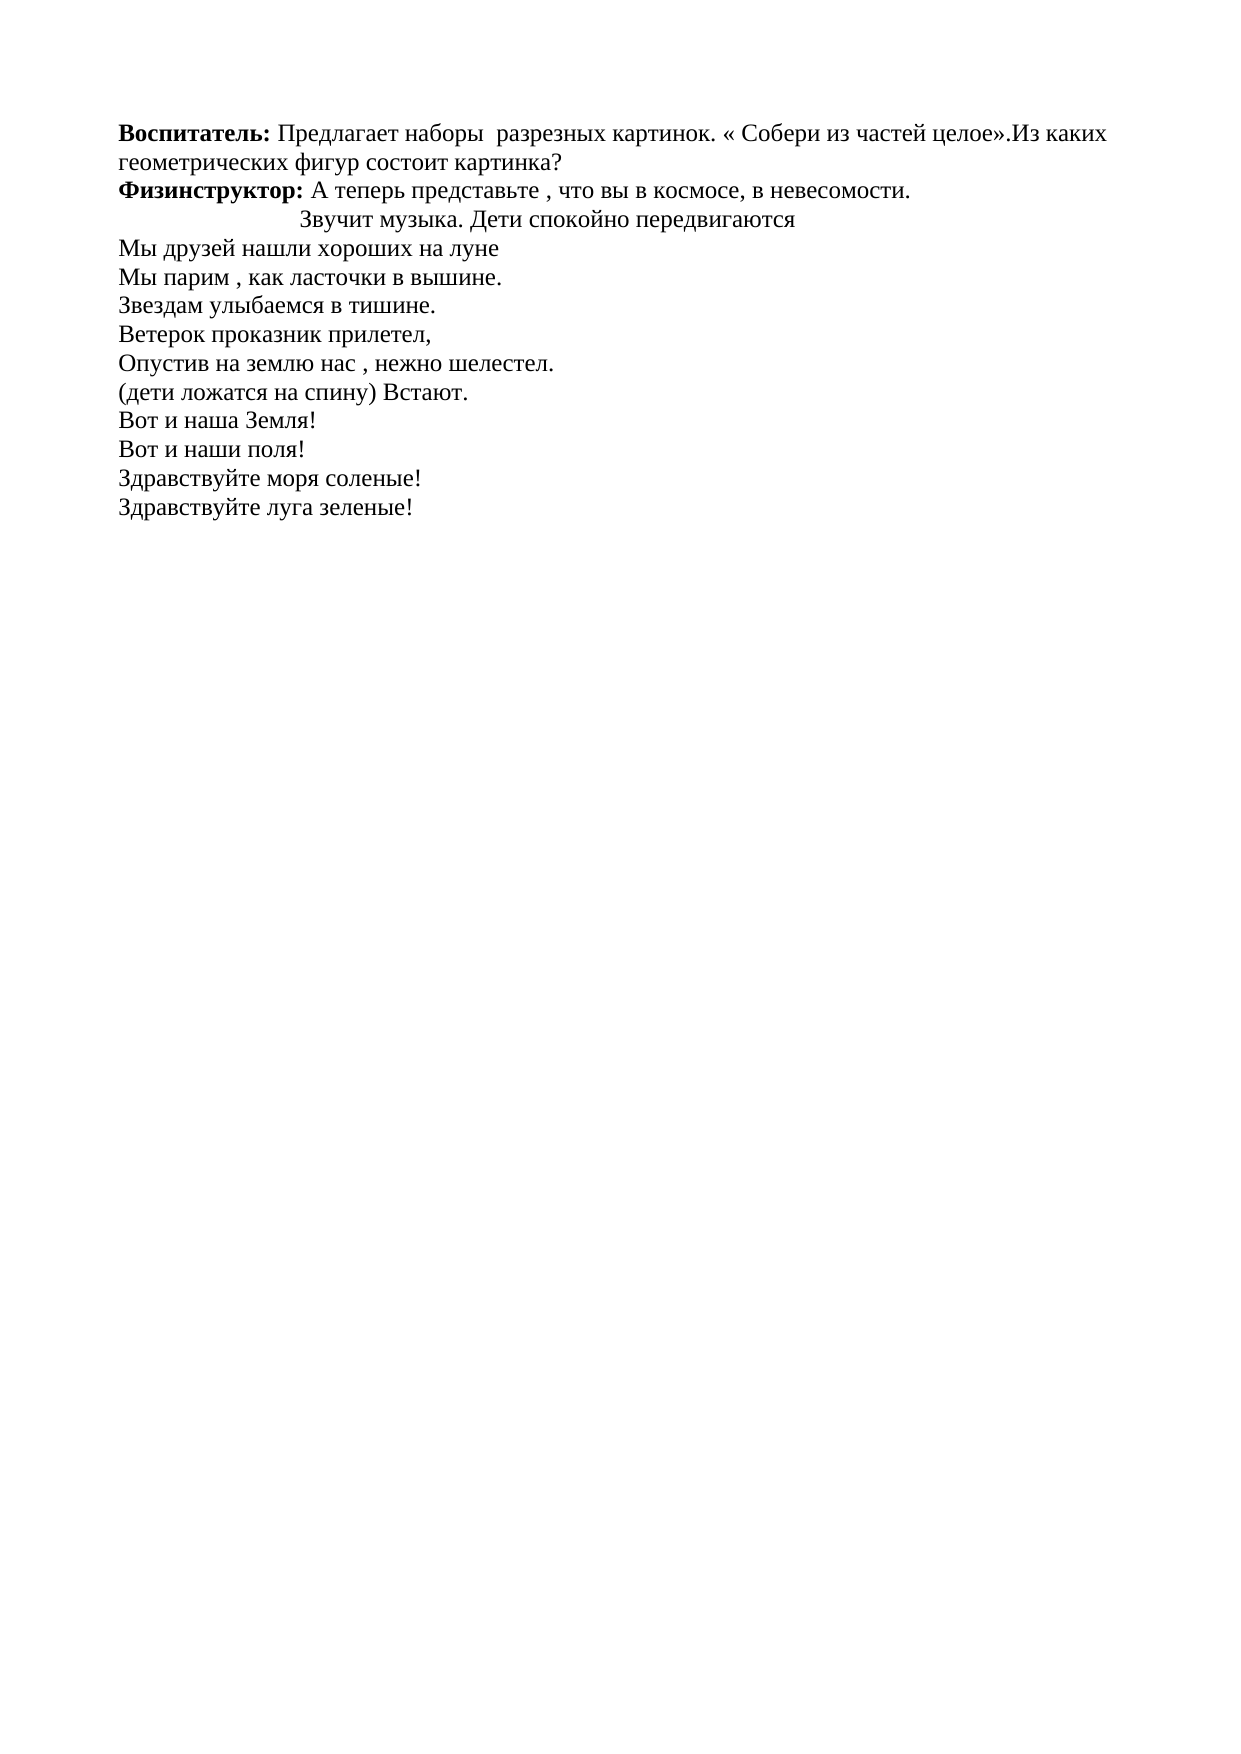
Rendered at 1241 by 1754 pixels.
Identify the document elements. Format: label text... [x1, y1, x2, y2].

list Воспитатель: Предлагает наборы разрезных картинок. « Собери из частей целое».Из каких геометрических фигур состоит картинка? [118, 118, 1152, 176]
list Звездам улыбаемся в тишине. [118, 291, 1152, 319]
list Мы парим , как ласточки в вышине. [118, 262, 1152, 291]
list Здравствуйте моря соленые! [118, 463, 1152, 492]
list Вот и наша Земля! [118, 406, 1152, 434]
list Опустив на землю нас , нежно шелестел. [118, 348, 1152, 377]
list Вот и наши поля! [118, 434, 1152, 463]
list Здравствуйте луга зеленые! [118, 492, 1152, 521]
list (дети ложатся на спину) Встают. [118, 377, 1152, 406]
list Звучит музыка. Дети спокойно передвигаются [118, 204, 1152, 233]
list Физинструктор: А теперь представьте , что вы в космосе, в невесомости. [118, 176, 1152, 204]
list Ветерок проказник прилетел, [118, 319, 1152, 348]
list Мы друзей нашли хороших на луне [118, 233, 1152, 262]
